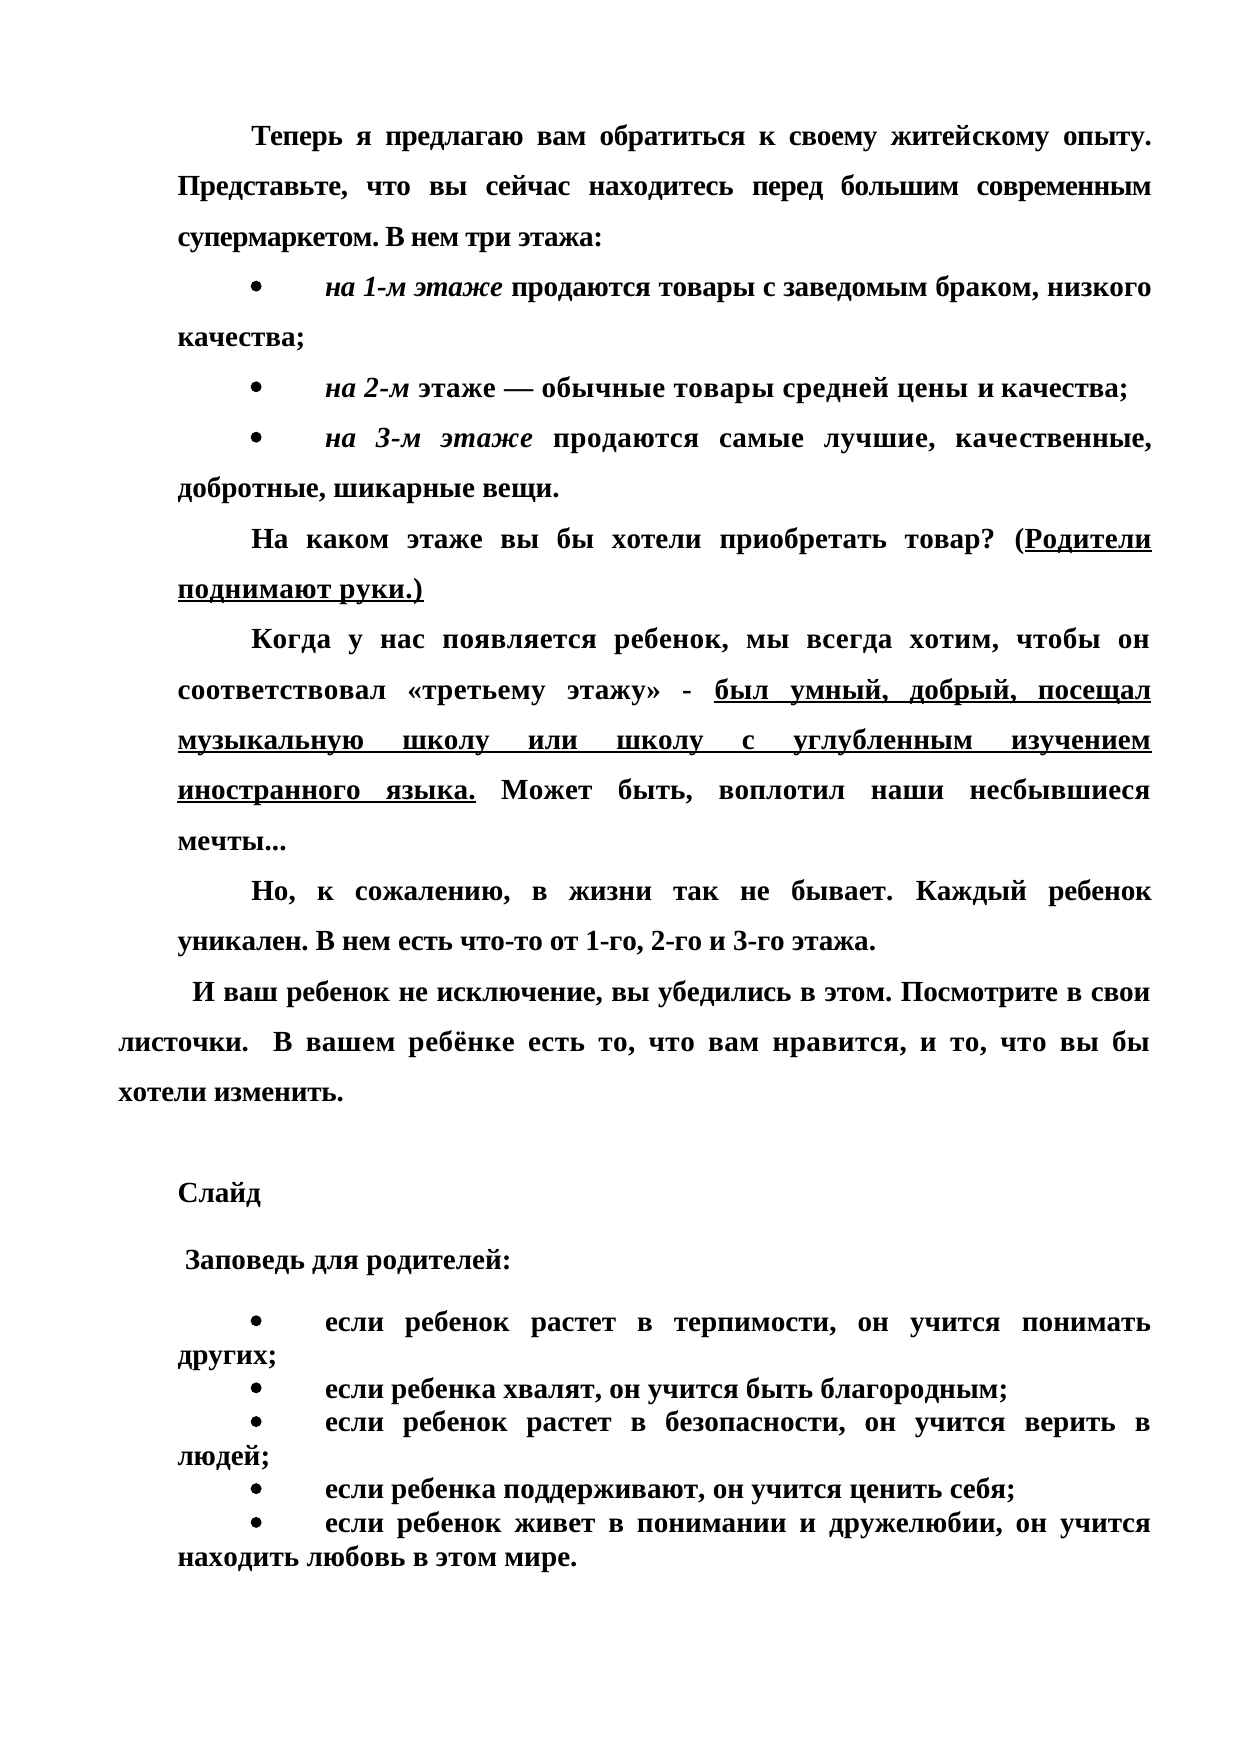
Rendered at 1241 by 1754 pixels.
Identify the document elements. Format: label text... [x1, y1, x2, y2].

list на 3-м этаже продаются самые лучшие, качественные, добротные, шикарные вещи. [177, 420, 1152, 504]
text Но, к сожалению, в жизни так не бывает. Каждый ребенок уникален. В нем есть что-то от 1-го, 2-го и 3-го этажа. [177, 873, 1152, 957]
text Когда у нас появляется ребенок, мы всегда хотим, чтобы он соответствовал «третьему этажу» - был умный, добрый, посещал музыкальную школу или школу с углубленным изучением иностранного языка. Может быть, воплотил наши несбывшиеся мечты... [177, 622, 1152, 751]
list если ребенка поддерживают, он учится ценить себя; [177, 1472, 1152, 1505]
text Теперь я предлагаю вам обратиться к своему житейскому опыту. Представьте, что вы сейчас находитесь перед большим современным супермаркетом. В нем три этажа: [177, 118, 1152, 252]
text На каком этаже вы бы хотели приобретать товар? (Родители поднимают руки.) [177, 521, 1152, 605]
text Слайд [177, 1175, 1152, 1208]
text И ваш ребенок не исключение, вы убедились в этом. Посмотрите в свои листочки. В вашем ребёнке есть то, что вам нравится, и то, что вы бы хотели изменить. [118, 974, 1152, 1108]
list на 2-м этаже — обычные товары средней цены и качества; [177, 370, 1152, 403]
list если ребенок растет в безопасности, он учится верить в людей; [177, 1404, 1152, 1472]
text Заповедь для родителей: [177, 1242, 1152, 1276]
list если ребенка хвалят, он учится быть благородным; [177, 1371, 1152, 1404]
text Когда у нас появляется ребенок, мы всегда хотим, чтобы он соответствовал «третьему этажу» - был умный, добрый, посещал музыкальную школу или школу с углубленным изучением иностранного языка. Может быть, воплотил наши несбывшиеся мечты... [177, 752, 1152, 856]
list на 1-м этаже продаются товары с заведомым браком, низкого качества; [177, 269, 1152, 353]
list если ребенок растет в терпимости, он учится понимать других; [177, 1304, 1152, 1371]
list если ребенок живет в понимании и дружелюбии, он учится находить любовь в этом мире. [177, 1505, 1152, 1572]
